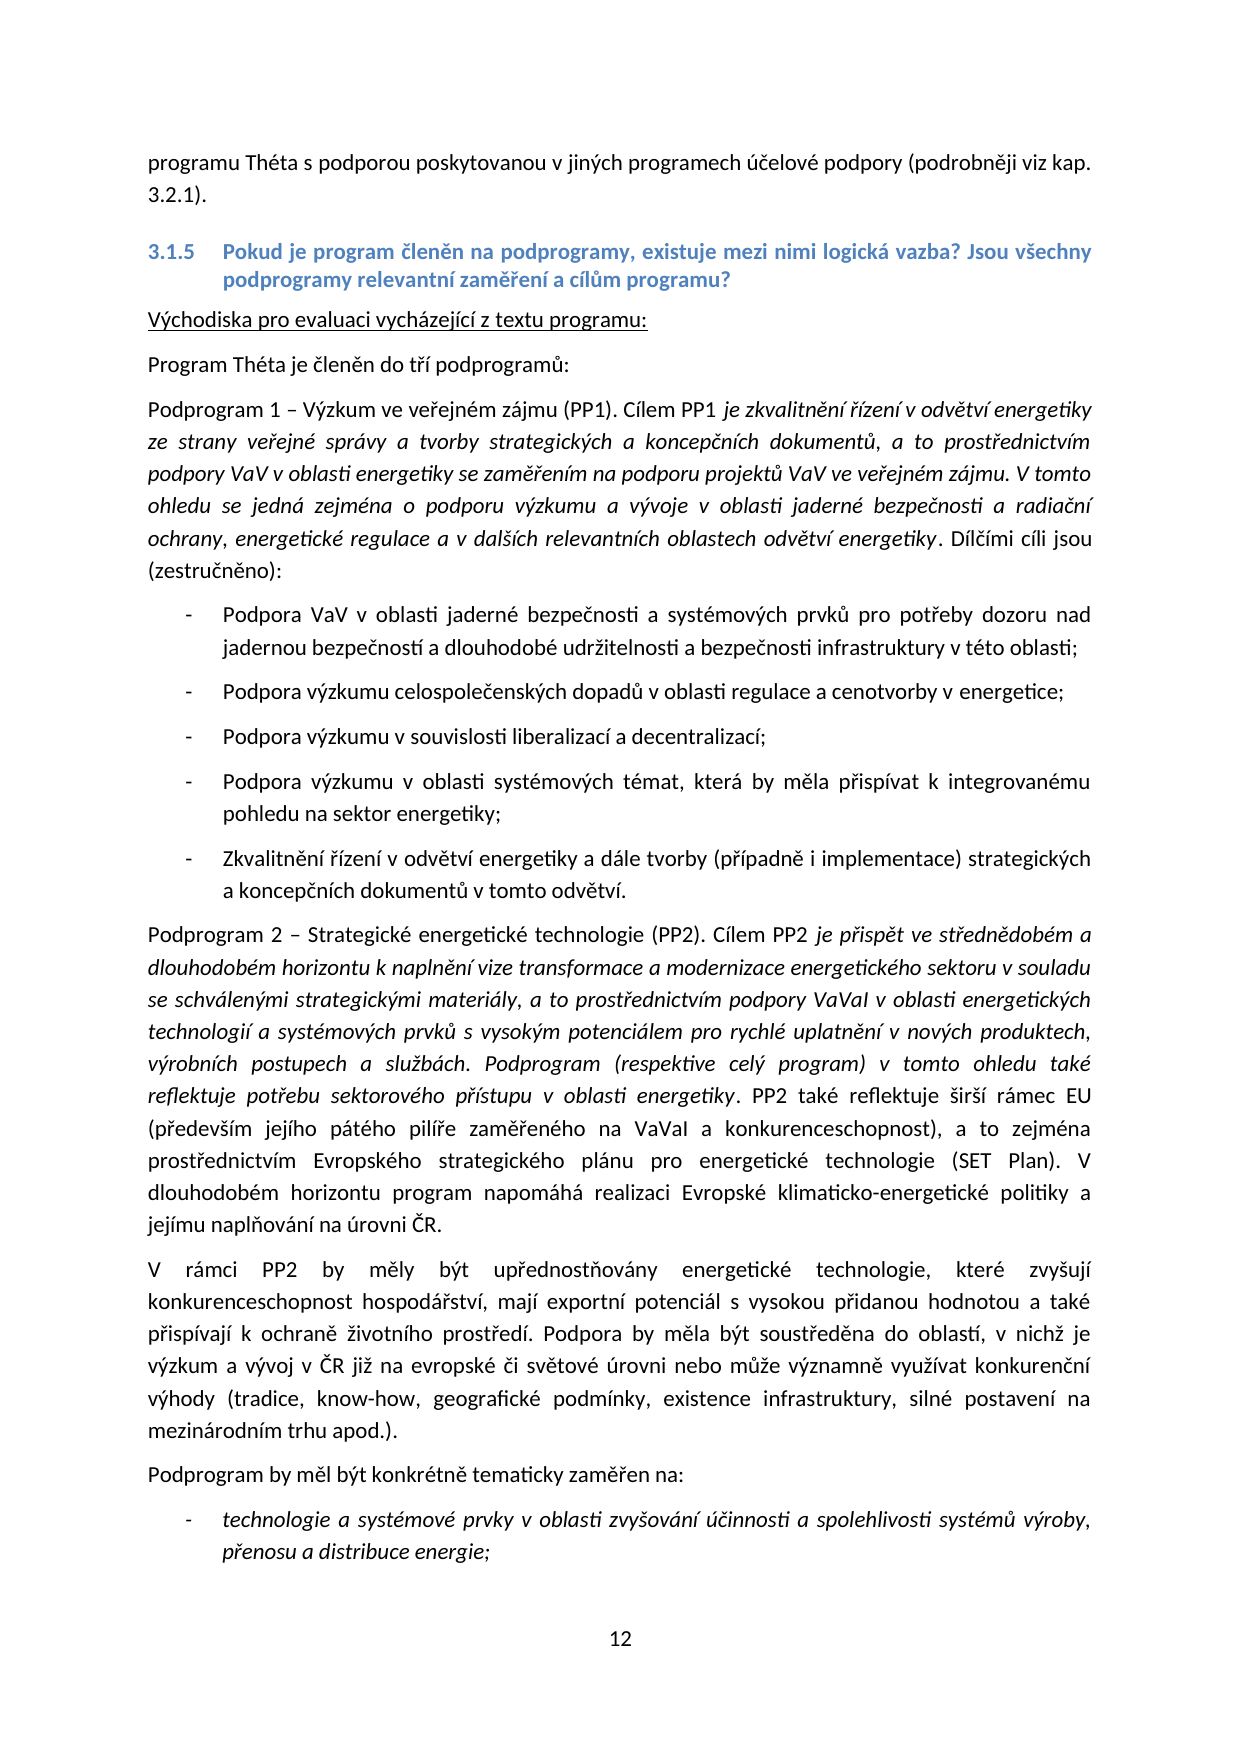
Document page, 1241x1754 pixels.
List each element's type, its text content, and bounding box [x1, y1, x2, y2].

list Podpora výzkumu celospolečenských dopadů v oblasti regulace a cenotvorby v energetice; [185, 677, 1092, 706]
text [148, 148, 1092, 208]
list Zkvalitnění řízení v odvětví energetiky a dále tvorby (případně i implementace) strategických a koncepčních dokumentů v tomto odvětví. [185, 844, 1092, 904]
list Podpora VaV v oblasti jaderné bezpečnosti a systémových prvků pro potřeby dozoru nad jadernou bezpečností a dlouhodobé udržitelnosti a bezpečnosti infrastruktury v této oblasti; [185, 601, 1092, 661]
text Podprogram 2 – Strategické energetické technologie (PP2). Cílem PP2 je přispět ve střednědobém a dlouhodobém horizontu k naplnění vize transformace a modernizace energetického sektoru v souladu se schválenými strategickými materiály, a to prostřednictvím podpory VaVaI v oblasti energetických technologií a systémových prvků s vysokým potenciálem pro rychlé uplatnění v nových produktech, výrobních postupech a službách. Podprogram (respektive celý program) v tomto ohledu také reflektuje potřebu sektorového přístupu v oblasti energetiky. PP2 také reflektuje širší rámec EU (především jejího pátého pilíře zaměřeného na VaVaI a konkurenceschopnost), a to zejména prostřednictvím Evropského strategického plánu pro energetické technologie (SET Plan). V dlouhodobém horizontu program napomáhá realizaci Evropské klimaticko-energetické politiky a jejímu naplňování na úrovni ČR. [148, 921, 1092, 1238]
text V rámci PP2 by měly být upřednostňovány energetické technologie, které zvyšují konkurenceschopnost hospodářství, mají exportní potenciál s vysokou přidanou hodnotou a také přispívají k ochraně životního prostředí. Podpora by měla být soustředěna do oblastí, v nichž je výzkum a vývoj v ČR již na evropské či světové úrovni nebo může významně využívat konkurenční výhody (tradice, know-how, geografické podmínky, existence infrastruktury, silné postavení na mezinárodním trhu apod.). [148, 1255, 1092, 1444]
text Program Théta je členěn do tří podprogramů: [148, 350, 1092, 378]
subtitle Pokud je program členěn na podprogramy, existuje mezi nimi logická vazba? Jsou všechny podprogramy relevantní zaměření a cílům programu? [148, 237, 1092, 293]
list technologie a systémové prvky v oblasti zvyšování účinnosti a spolehlivosti systémů výroby, přenosu a distribuce energie; [185, 1505, 1092, 1566]
text Východiska pro evaluaci vycházející z textu programu: [148, 306, 1092, 334]
list Podpora výzkumu v oblasti systémových témat, která by měla přispívat k integrovanému pohledu na sektor energetiky; [185, 767, 1092, 827]
text Podprogram 1 – Výzkum ve veřejném zájmu (PP1). Cílem PP1 je zkvalitnění řízení v odvětví energetiky ze strany veřejné správy a tvorby strategických a koncepčních dokumentů, a to prostřednictvím podpory VaV v oblasti energetiky se zaměřením na podporu projektů VaV ve veřejném zájmu. V tomto ohledu se jedná zejména o podporu výzkumu a vývoje v oblasti jaderné bezpečnosti a radiační ochrany, energetické regulace a v dalších relevantních oblastech odvětví energetiky. Dílčími cíli jsou (zestručněno): [148, 395, 1092, 584]
text Podprogram by měl být konkrétně tematicky zaměřen na: [148, 1461, 1092, 1489]
list Podpora výzkumu v souvislosti liberalizací a decentralizací; [185, 722, 1092, 750]
